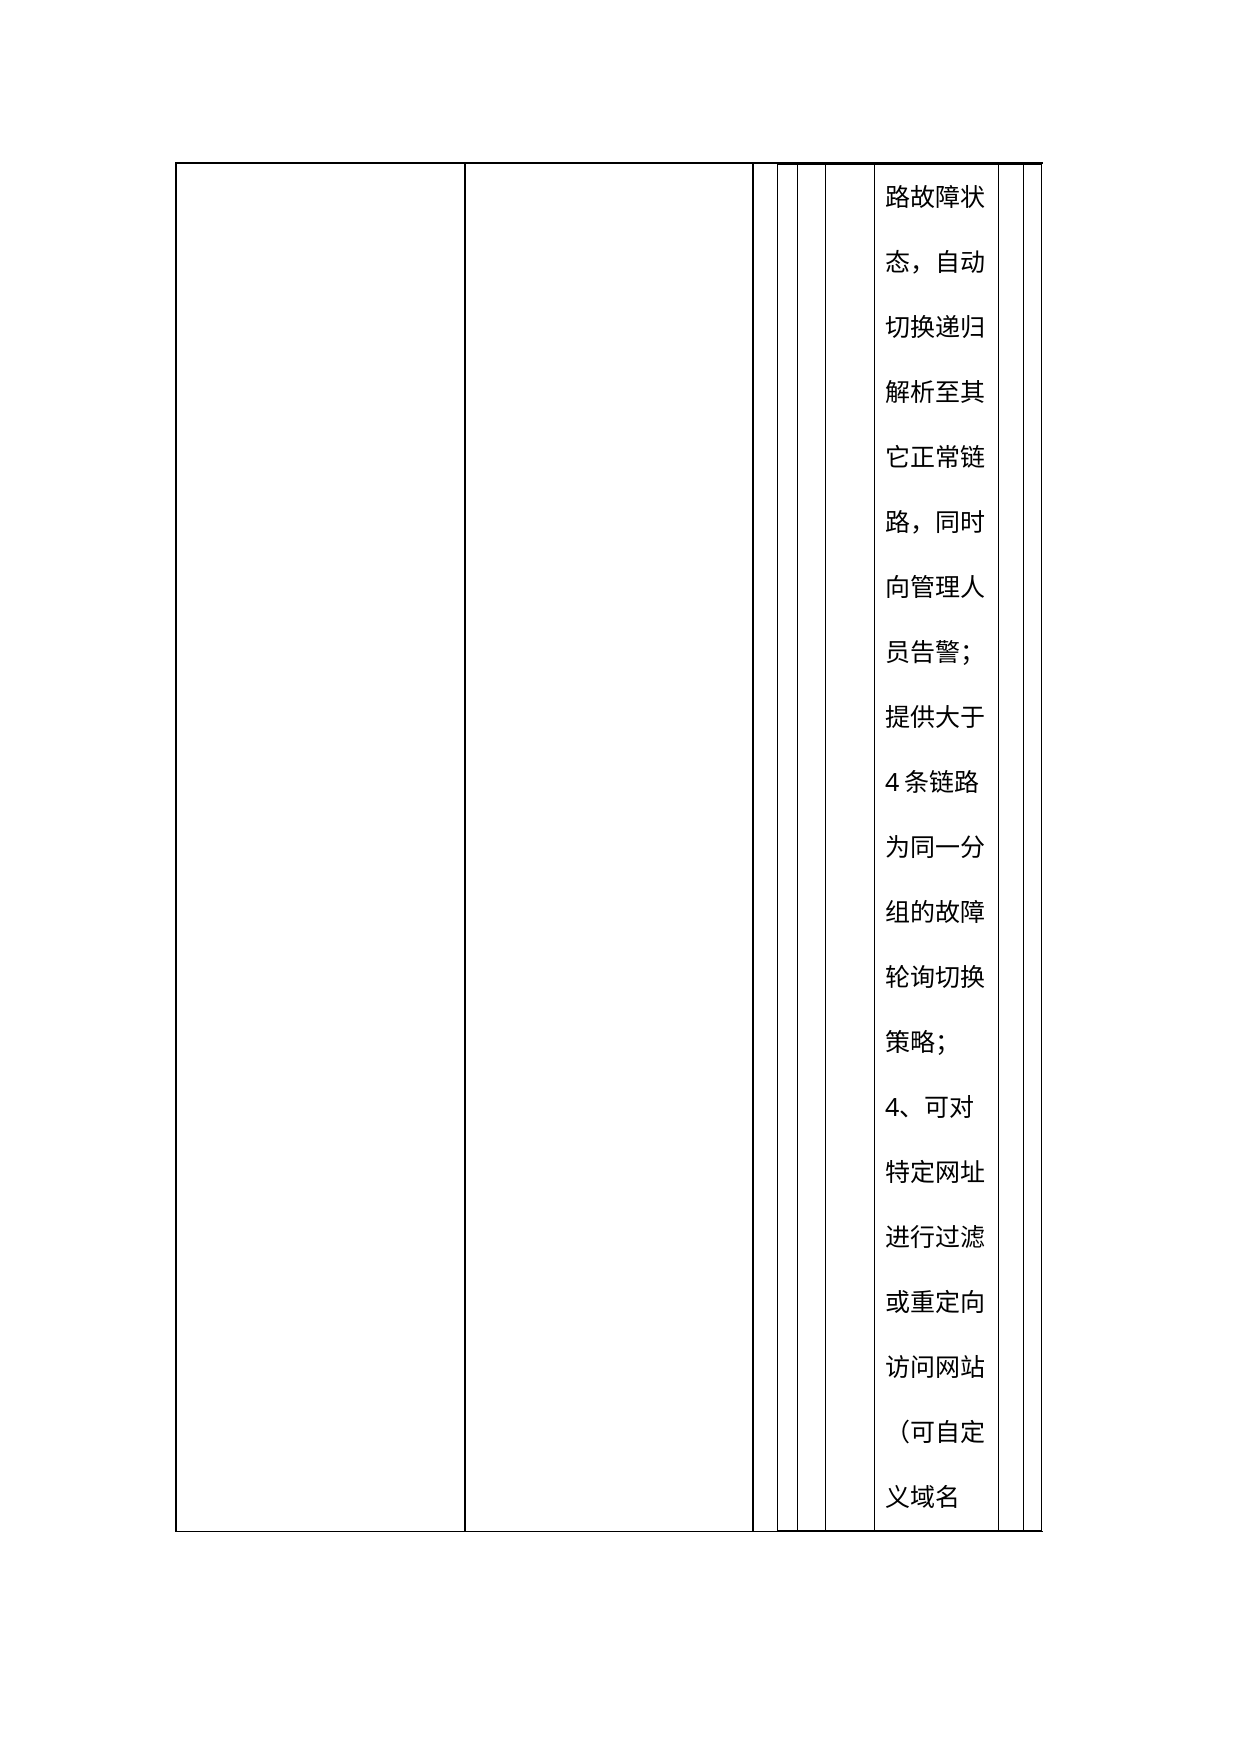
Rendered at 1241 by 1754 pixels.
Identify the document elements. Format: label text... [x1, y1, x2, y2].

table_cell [1024, 165, 1041, 1530]
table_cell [999, 165, 1023, 1530]
table_cell [177, 164, 464, 1531]
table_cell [778, 165, 797, 1530]
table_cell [826, 165, 874, 1530]
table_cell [798, 165, 825, 1530]
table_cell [754, 164, 777, 1531]
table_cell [875, 165, 998, 1530]
table_cell 1 [466, 164, 752, 1531]
